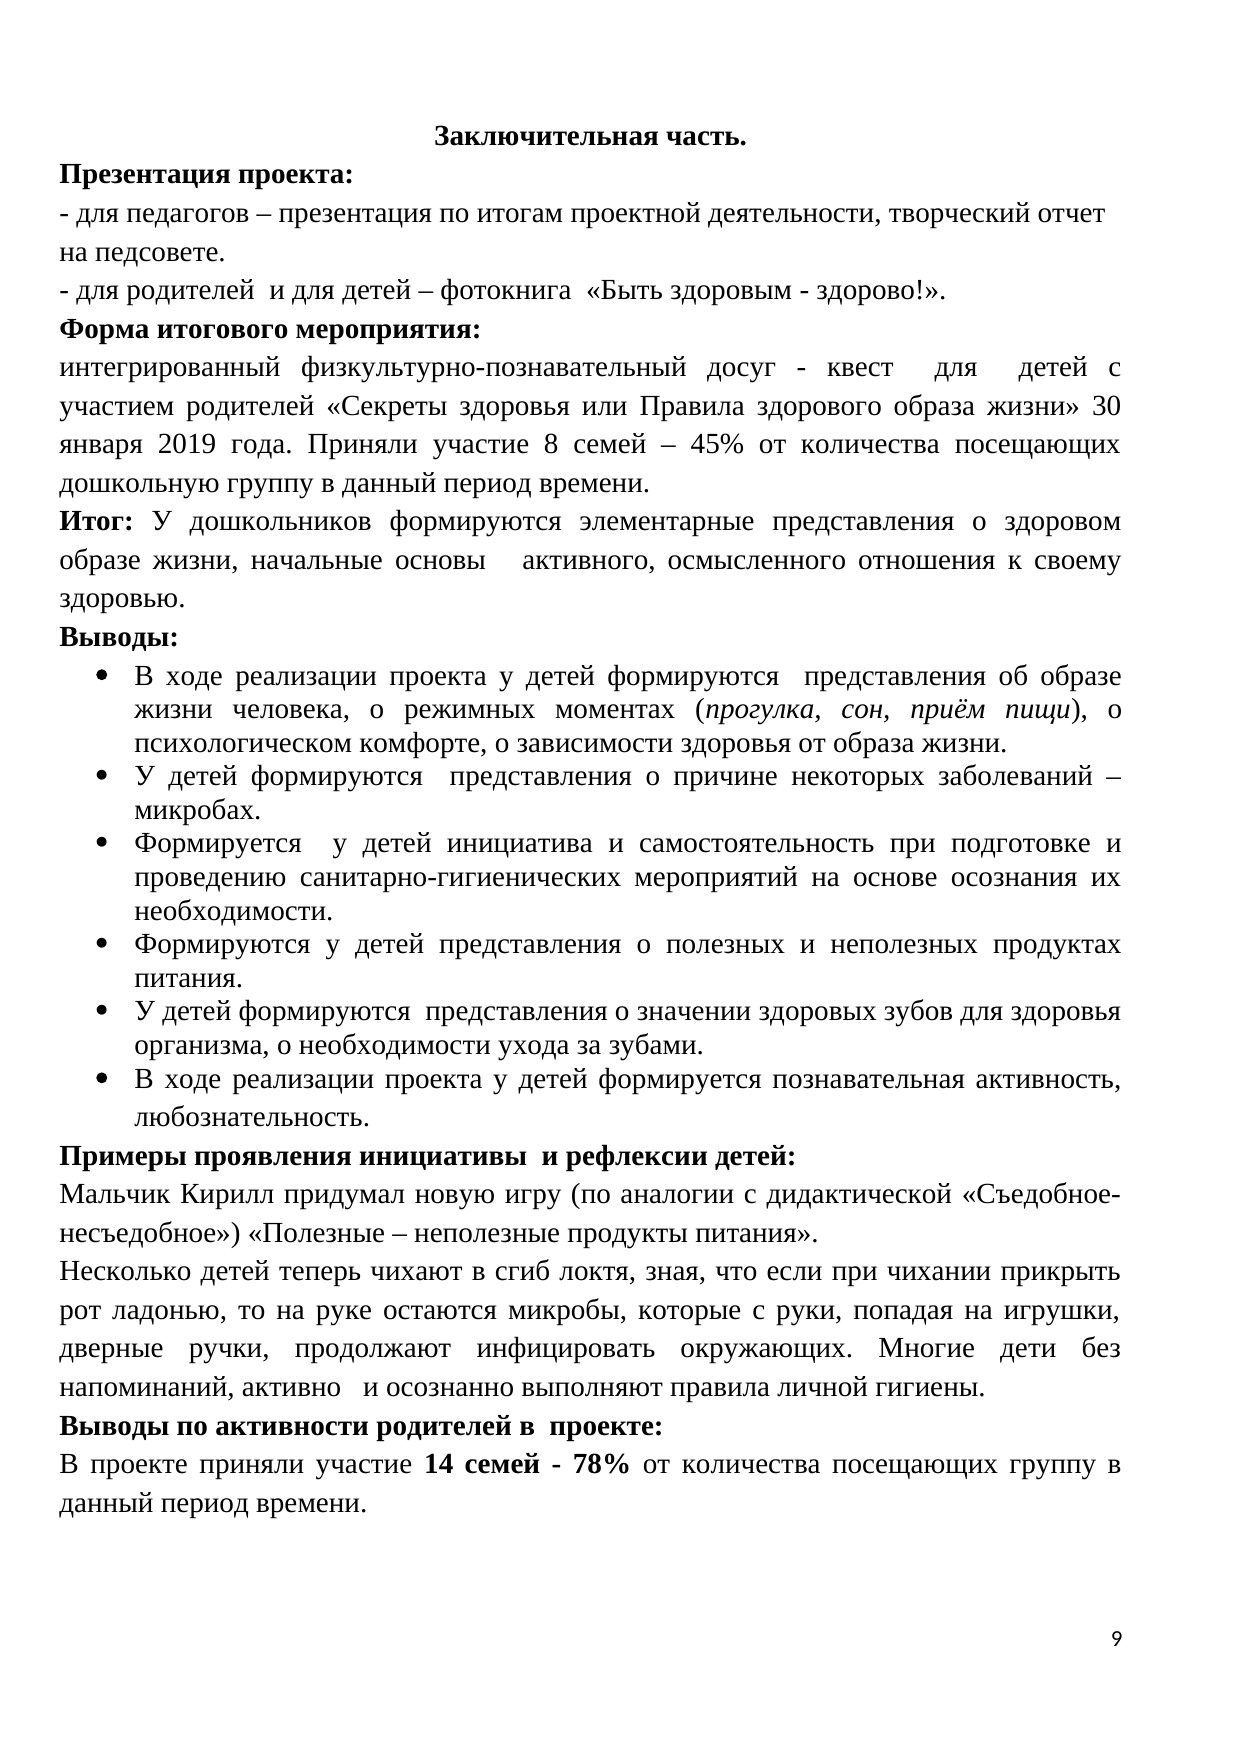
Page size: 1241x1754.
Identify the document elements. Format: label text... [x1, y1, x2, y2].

text Примеры проявления инициативы и рефлексии детей: [59, 1138, 1122, 1171]
text интегрированный физкультурно-познавательный досуг - квест для детей с участием родителей «Секреты здоровья или Правила здорового образа жизни» 30 января 2019 года. Приняли участие 8 семей – 45% от количества посещающих дошкольную группу в данный период времени. [59, 349, 1122, 498]
text Несколько детей теперь чихают в сгиб локтя, зная, что если при чихании прикрыть рот ладонью, то на руке остаются микробы, которые с руки, попадая на игрушки, дверные ручки, продолжают инфицировать окружающих. Многие дети без напоминаний, активно и осознанно выполняют правила личной гигиены. [59, 1253, 1122, 1403]
text Мальчик Кирилл придумал новую игру (по аналогии с дидактической «Съедобное-несъедобное») «Полезные – неполезные продукты питания». [59, 1176, 1122, 1248]
list У детей формируются представления о значении здоровых зубов для здоровья организма, о необходимости ухода за зубами. [97, 993, 1122, 1061]
list Формируется у детей инициатива и самостоятельность при подготовке и проведению санитарно-гигиенических мероприятий на основе осознания их необходимости. [97, 826, 1122, 926]
list В ходе реализации проекта у детей формируются представления об образе жизни человека, о режимных моментах (прогулка, сон, приём пищи), о психологическом комфорте, о зависимости здоровья от образа жизни. [97, 658, 1122, 758]
list В ходе реализации проекта у детей формируется познавательная активность, любознательность. [97, 1061, 1122, 1133]
list У детей формируются представления о причине некоторых заболеваний – микробах. [97, 758, 1122, 826]
text Презентация проекта: [59, 157, 1122, 190]
text Выводы по активности родителей в проекте: [59, 1408, 1122, 1441]
text В проекте приняли участие 14 семей - 78% от количества посещающих группу в данный период времени. [59, 1446, 1122, 1518]
text - для родителей и для детей – фотокнига «Быть здоровым - здорово!». [59, 272, 1122, 306]
text Выводы: [59, 619, 1122, 653]
list Формируются у детей представления о полезных и неполезных продуктах питания. [97, 926, 1122, 993]
text Заключительная часть. [59, 118, 1122, 152]
text Итог: У дошкольников формируются элементарные представления о здоровом образе жизни, начальные основы активного, осмысленного отношения к своему здоровью. [59, 503, 1122, 614]
text Форма итогового мероприятия: [59, 311, 1122, 344]
text - для педагогов – презентация по итогам проектной деятельности, творческий отчет на педсовете. [59, 195, 1122, 267]
